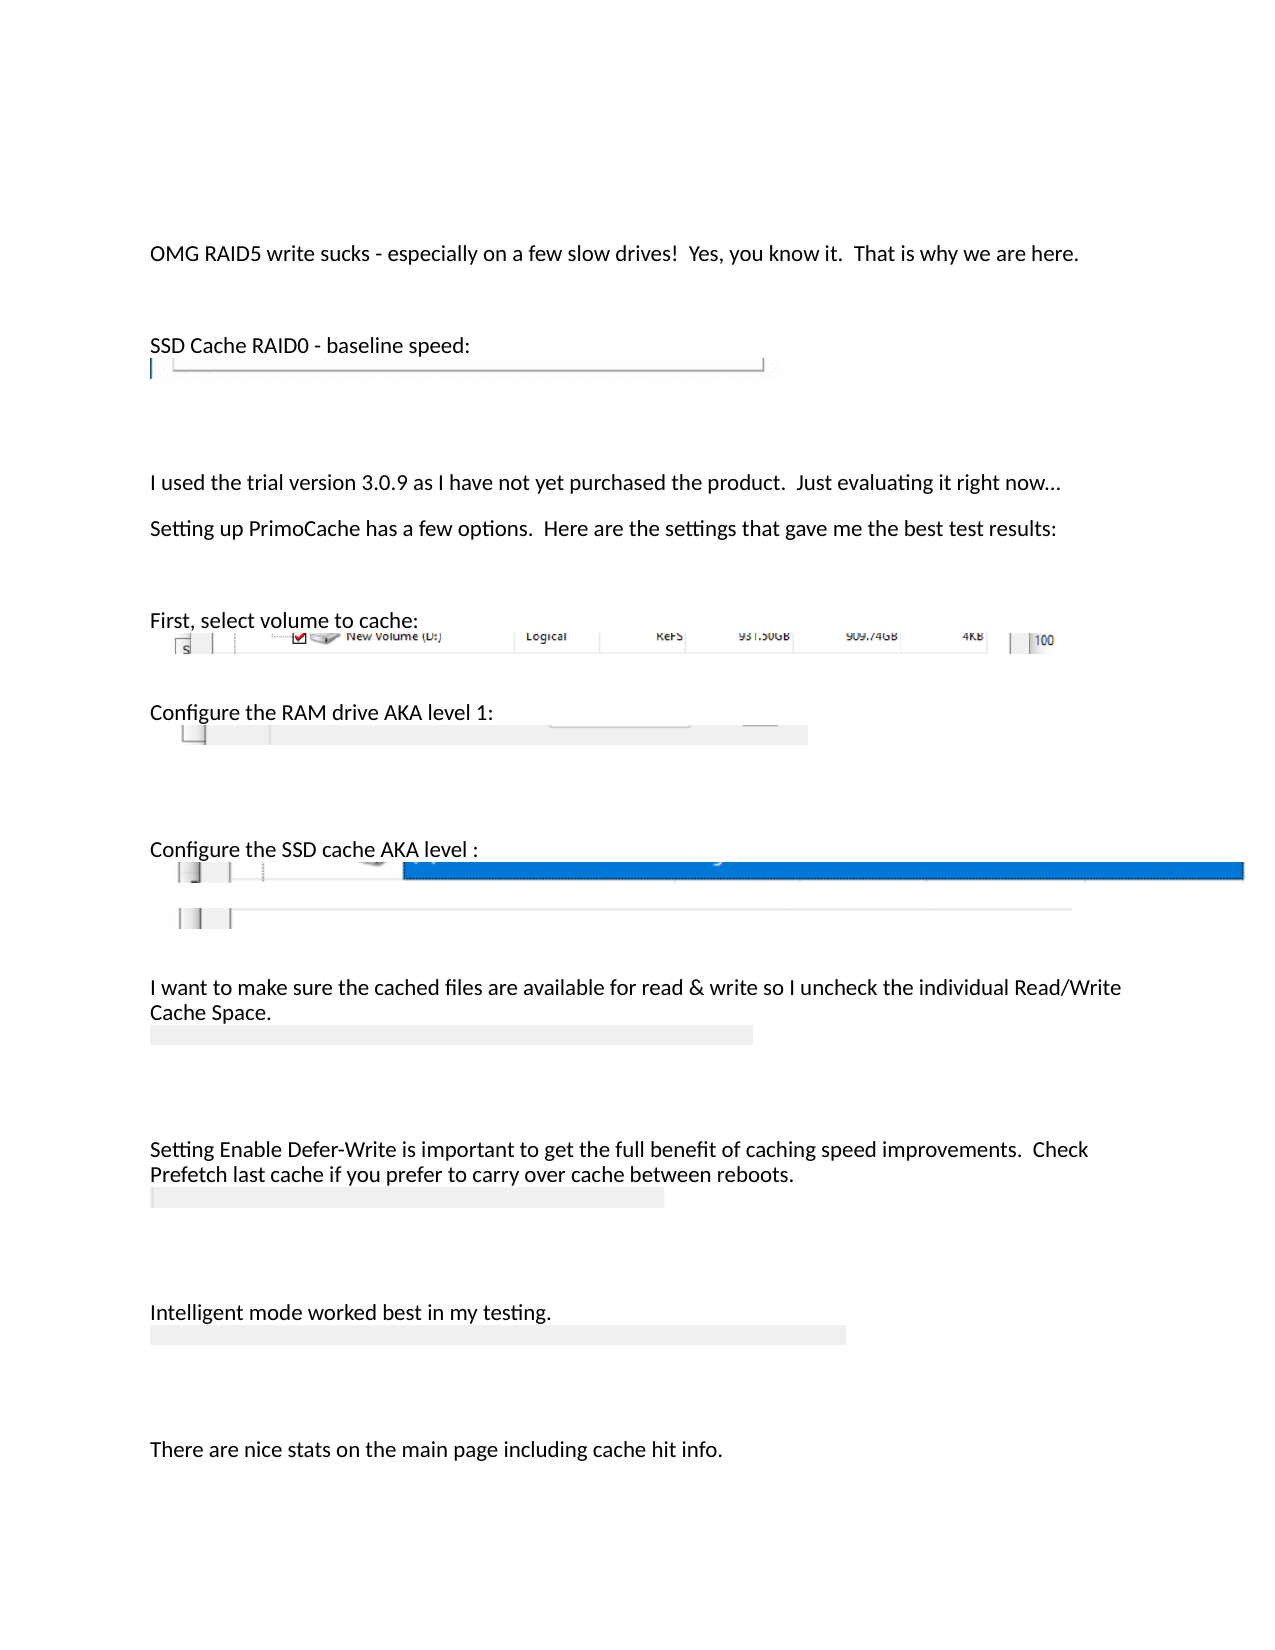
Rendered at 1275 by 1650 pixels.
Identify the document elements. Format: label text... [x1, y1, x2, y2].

text Setting up PrimoCache has a few options. Here are the settings that gave me the best test results: [150, 517, 1125, 542]
text I want to make sure the cached files are available for read & write so I uncheck the individual Read/Write Cache Space. [150, 975, 1125, 1025]
text I used the trial version 3.0.9 as I have not yet purchased the product. Just evaluating it right now... [150, 471, 1125, 496]
text There are nice stats on the main page including cache hit info. [150, 1437, 1125, 1462]
text SSD Cache RAID0 - baseline speed: [150, 333, 1125, 358]
text Configure the RAM drive AKA level 1: [150, 700, 1125, 725]
text OMG RAID5 write sucks - especially on a few slow drives! Yes, you know it. That is why we are here. [150, 242, 1125, 267]
text Setting Enable Defer-Write is important to get the full benefit of caching speed improvements. Check Prefetch last cache if you prefer to carry over cache between reboots. [150, 1137, 1125, 1187]
text Configure the SSD cache AKA level : [150, 837, 1125, 862]
text First, select volume to cache: [150, 608, 1125, 633]
text Intelligent mode worked best in my testing. [150, 1300, 1125, 1325]
